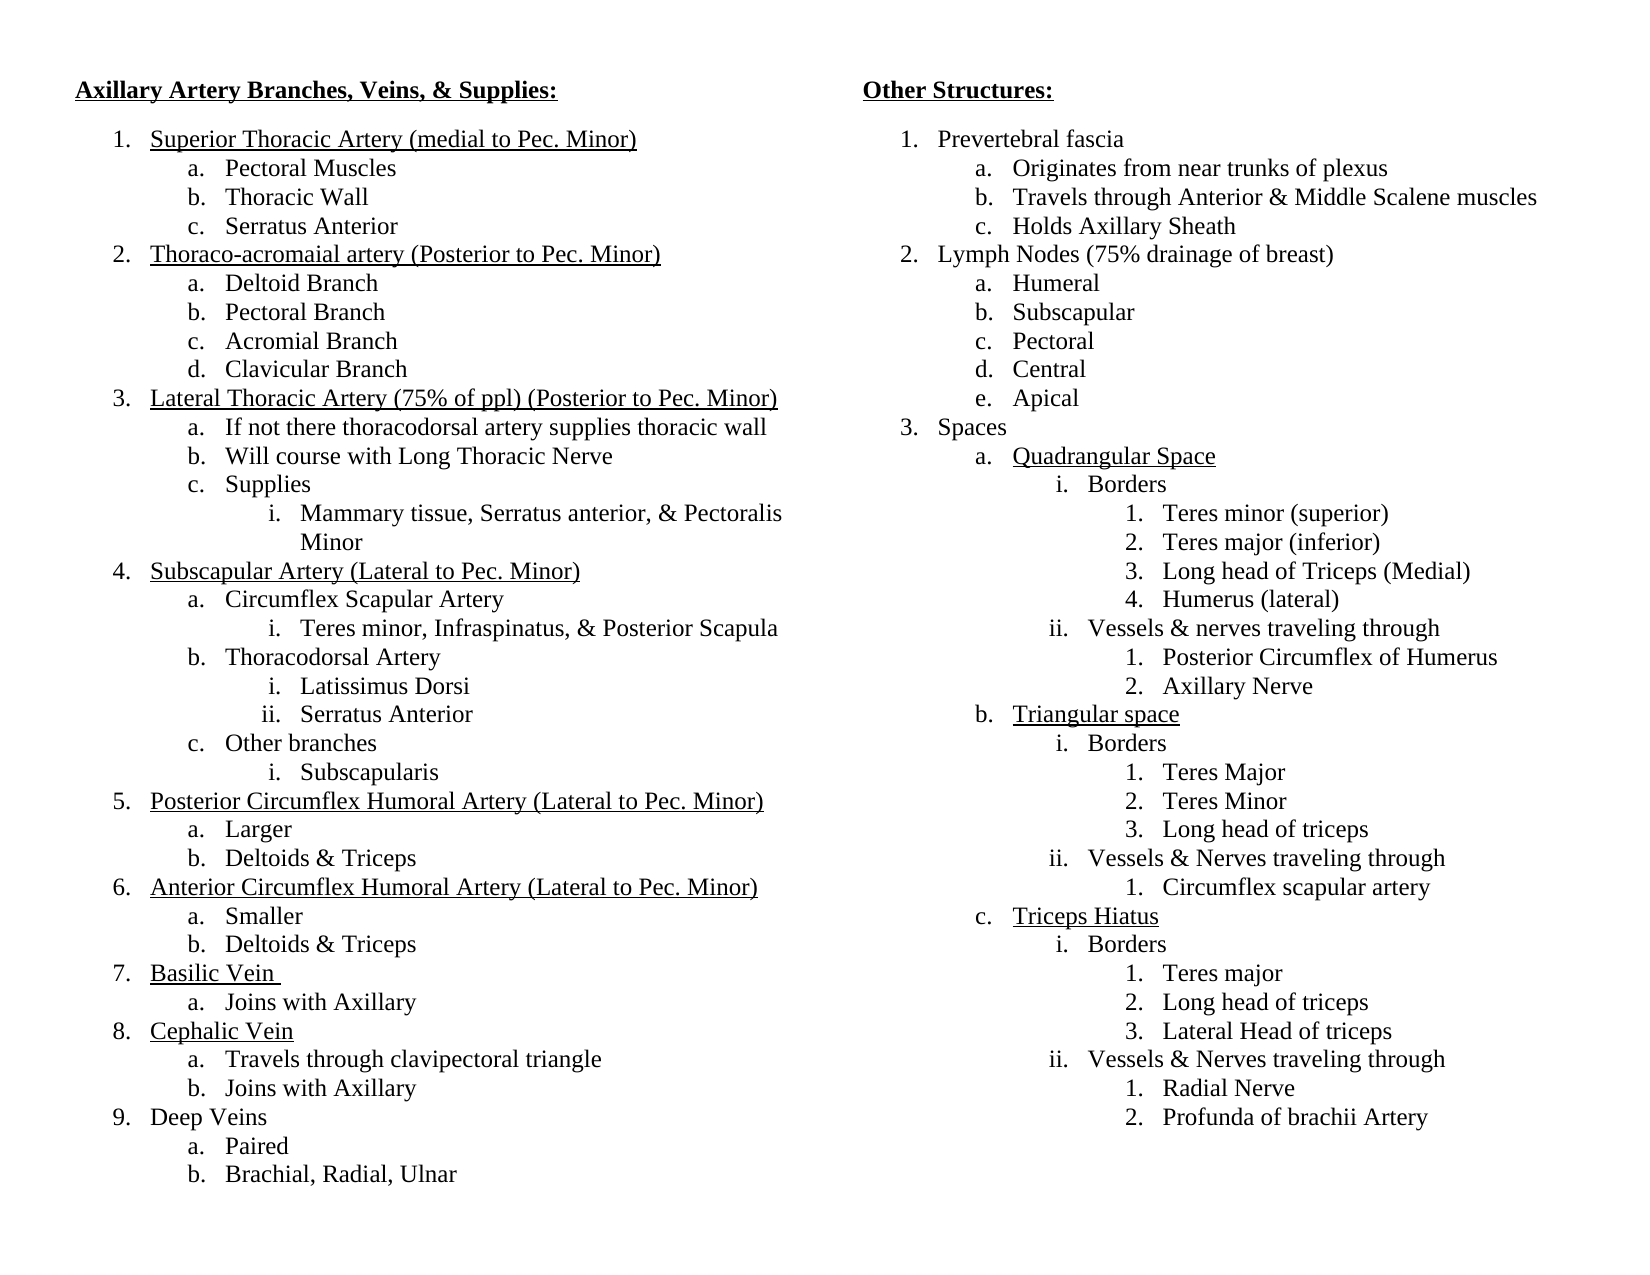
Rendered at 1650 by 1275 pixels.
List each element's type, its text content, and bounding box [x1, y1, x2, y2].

list Axillary Nerve [1125, 671, 1575, 699]
list Anterior Circumflex Humoral Artery (Lateral to Pec. Minor) [112, 872, 787, 901]
list Deltoids & Triceps [187, 843, 787, 872]
list Vessels & Nerves traveling through [1069, 843, 1575, 872]
list Teres minor, Infraspinatus, & Posterior Scapula [281, 613, 787, 642]
list Deltoids & Triceps [187, 929, 787, 958]
list Lymph Nodes (75% drainage of breast) [900, 239, 1575, 268]
list Acromial Branch [187, 326, 787, 354]
list Thoraco-acromaial artery (Posterior to Pec. Minor) [112, 239, 787, 268]
list If not there thoracodorsal artery supplies thoracic wall [187, 412, 787, 441]
list Pectoral Muscles [187, 153, 787, 182]
list Paired [187, 1131, 787, 1159]
list Prevertebral fascia [900, 124, 1575, 153]
list Posterior Circumflex of Humerus [1125, 642, 1575, 671]
list Radial Nerve [1125, 1073, 1575, 1102]
list Deep Veins [112, 1102, 787, 1131]
list Circumflex scapular artery [1125, 872, 1575, 901]
list Cephalic Vein [112, 1016, 787, 1044]
list Will course with Long Thoracic Nerve [187, 441, 787, 469]
list Subscapularis [281, 757, 787, 786]
list Long head of Triceps (Medial) [1125, 556, 1575, 584]
list Travels through clavipectoral triangle [187, 1044, 787, 1073]
list Teres major (inferior) [1125, 527, 1575, 556]
list Profunda of brachii Artery [1125, 1102, 1575, 1131]
list Subscapular Artery (Lateral to Pec. Minor) [112, 556, 787, 584]
list Supplies [187, 469, 787, 498]
list Circumflex Scapular Artery [187, 584, 787, 613]
list Posterior Circumflex Humoral Artery (Lateral to Pec. Minor) [112, 786, 787, 814]
list Lateral Thoracic Artery (75% of ppl) (Posterior to Pec. Minor) [112, 383, 787, 412]
list Long head of triceps [1125, 987, 1575, 1016]
list Borders [1069, 728, 1575, 757]
list Joins with Axillary [187, 987, 787, 1016]
list Spaces [900, 412, 1575, 441]
list Triceps Hiatus [975, 901, 1575, 929]
list Superior Thoracic Artery (medial to Pec. Minor) [112, 124, 787, 153]
list Borders [1069, 929, 1575, 958]
list Teres major [1125, 958, 1575, 987]
list Deltoid Branch [187, 268, 787, 297]
list Humeral [975, 268, 1575, 297]
list Larger [187, 814, 787, 843]
list Humerus (lateral) [1125, 584, 1575, 613]
list Teres Major [1125, 757, 1575, 786]
list Lateral Head of triceps [1125, 1016, 1575, 1044]
list Travels through Anterior & Middle Scalene muscles [975, 182, 1575, 211]
list Long head of triceps [1125, 814, 1575, 843]
list Teres Minor [1125, 786, 1575, 814]
list Pectoral Branch [187, 297, 787, 326]
list Basilic Vein [112, 958, 787, 987]
text Other Structures: [862, 75, 1575, 104]
list Vessels & nerves traveling through [1069, 613, 1575, 642]
list Clavicular Branch [187, 354, 787, 383]
list Joins with Axillary [187, 1073, 787, 1102]
list Apical [975, 383, 1575, 412]
list Mammary tissue, Serratus anterior, & Pectoralis Minor [281, 498, 787, 556]
list Other branches [187, 728, 787, 757]
list Pectoral [975, 326, 1575, 354]
list Subscapular [975, 297, 1575, 326]
list Smaller [187, 901, 787, 929]
list Latissimus Dorsi [281, 671, 787, 699]
list Serratus Anterior [281, 699, 787, 728]
list Central [975, 354, 1575, 383]
list Holds Axillary Sheath [975, 211, 1575, 239]
list Thoracic Wall [187, 182, 787, 211]
list Vessels & Nerves traveling through [1069, 1044, 1575, 1073]
list Originates from near trunks of plexus [975, 153, 1575, 182]
list Teres minor (superior) [1125, 498, 1575, 527]
list Serratus Anterior [187, 211, 787, 239]
list Borders [1069, 469, 1575, 498]
list Triangular space [975, 699, 1575, 728]
text Axillary Artery Branches, Veins, & Supplies: [75, 75, 787, 104]
list Thoracodorsal Artery [187, 642, 787, 671]
list Brachial, Radial, Ulnar [187, 1159, 787, 1188]
list Quadrangular Space [975, 441, 1575, 469]
